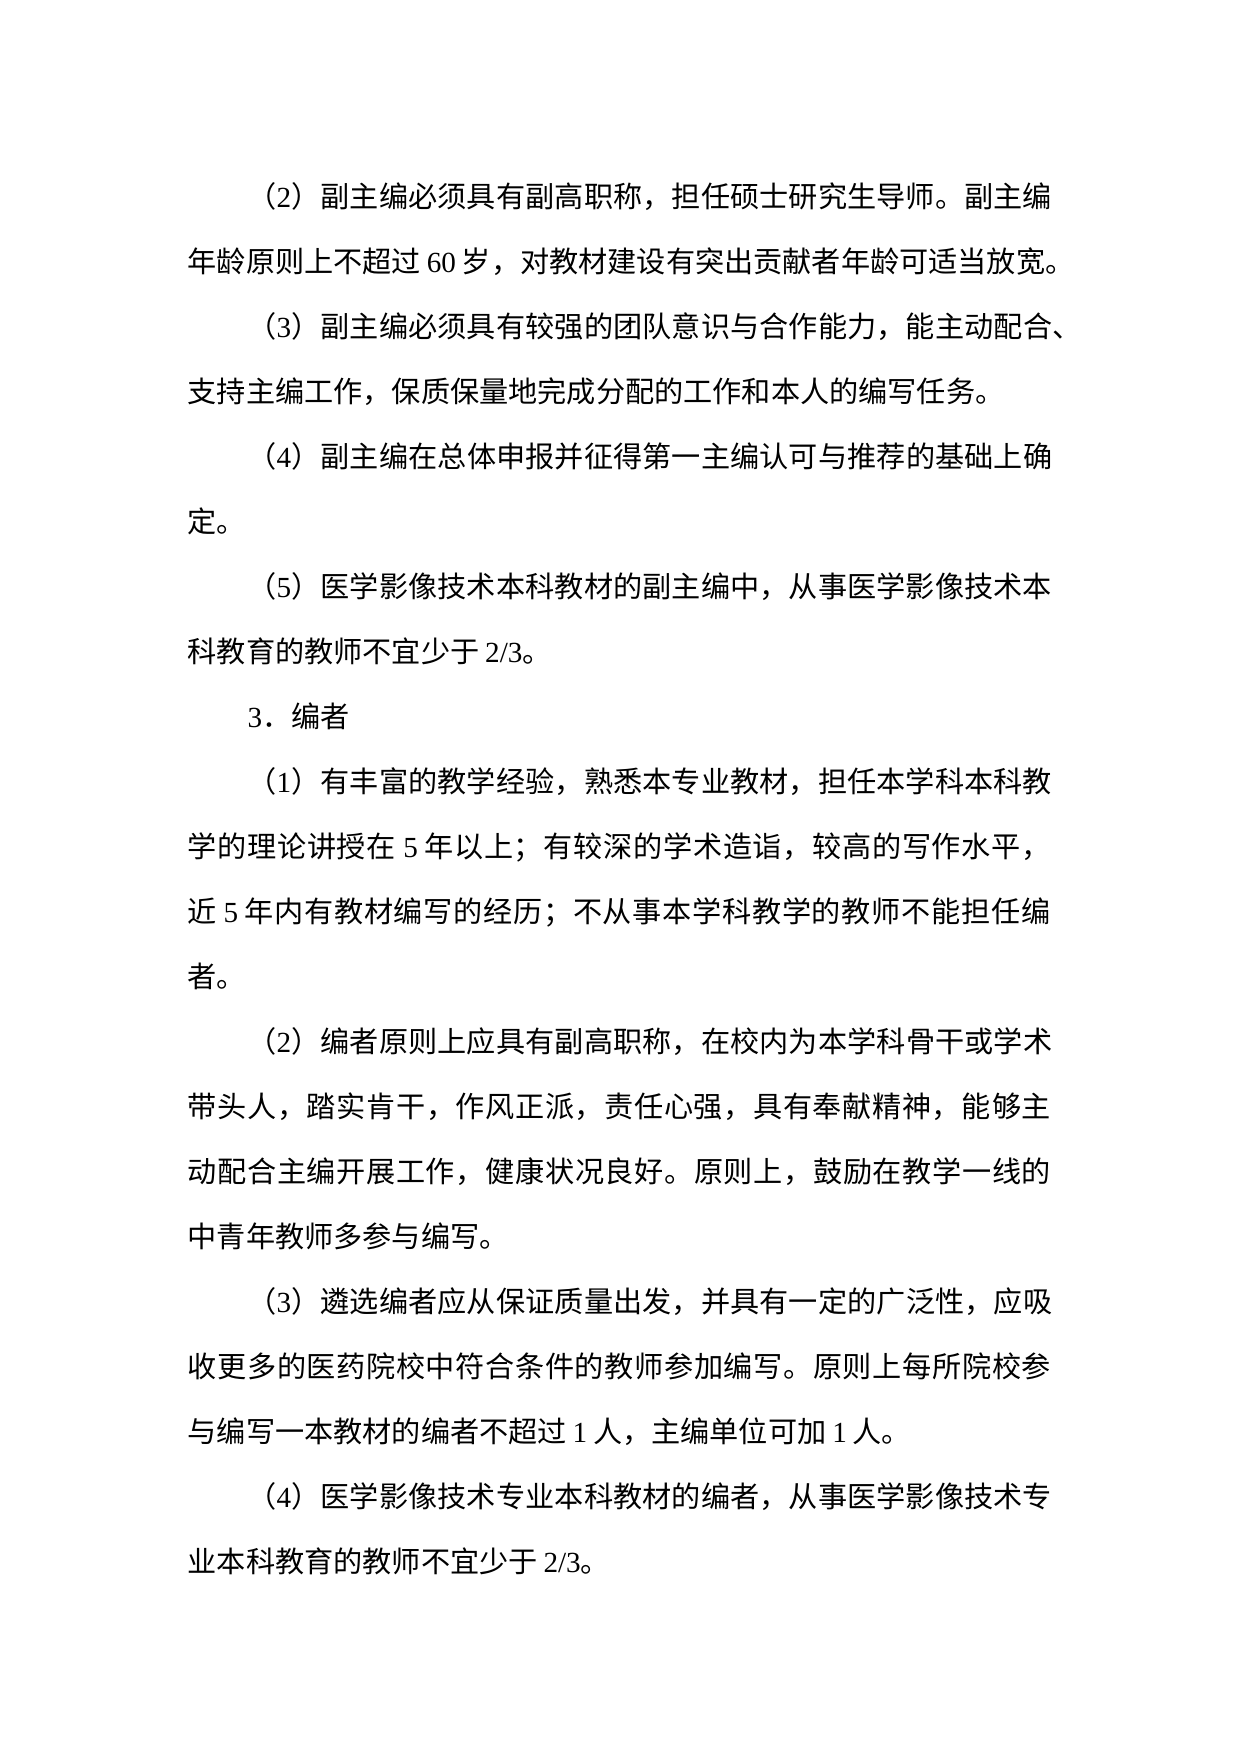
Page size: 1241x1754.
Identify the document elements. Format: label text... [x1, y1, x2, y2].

text （2）编者原则上应具有副高职称，在校内为本学科骨干或学术带头人，踏实肯干，作风正派，责任心强，具有奉献精神，能够主动配合主编开展工作，健康状况良好。原则上，鼓励在教学一线的中青年教师多参与编写。 [187, 1007, 1053, 1267]
text （1）有丰富的教学经验，熟悉本专业教材，担任本学科本科教学的理论讲授在5年以上；有较深的学术造诣，较高的写作水平，近5年内有教材编写的经历；不从事本学科教学的教师不能担任编者。 [187, 747, 1053, 1007]
text （4）医学影像技术专业本科教材的编者，从事医学影像技术专业本科教育的教师不宜少于2/3。 [187, 1462, 1053, 1592]
text 3．编者 [187, 682, 1053, 747]
text （5）医学影像技术本科教材的副主编中，从事医学影像技术本科教育的教师不宜少于2/3。 [187, 552, 1053, 682]
text （3）遴选编者应从保证质量出发，并具有一定的广泛性，应吸收更多的医药院校中符合条件的教师参加编写。原则上每所院校参与编写一本教材的编者不超过1人，主编单位可加1人。 [187, 1267, 1053, 1462]
text （2）副主编必须具有副高职称，担任硕士研究生导师。副主编年龄原则上不超过60岁，对教材建设有突出贡献者年龄可适当放宽。 [187, 162, 1053, 292]
text （4）副主编在总体申报并征得第一主编认可与推荐的基础上确定。 [187, 422, 1053, 552]
text （3）副主编必须具有较强的团队意识与合作能力，能主动配合、支持主编工作，保质保量地完成分配的工作和本人的编写任务。 [187, 292, 1053, 422]
